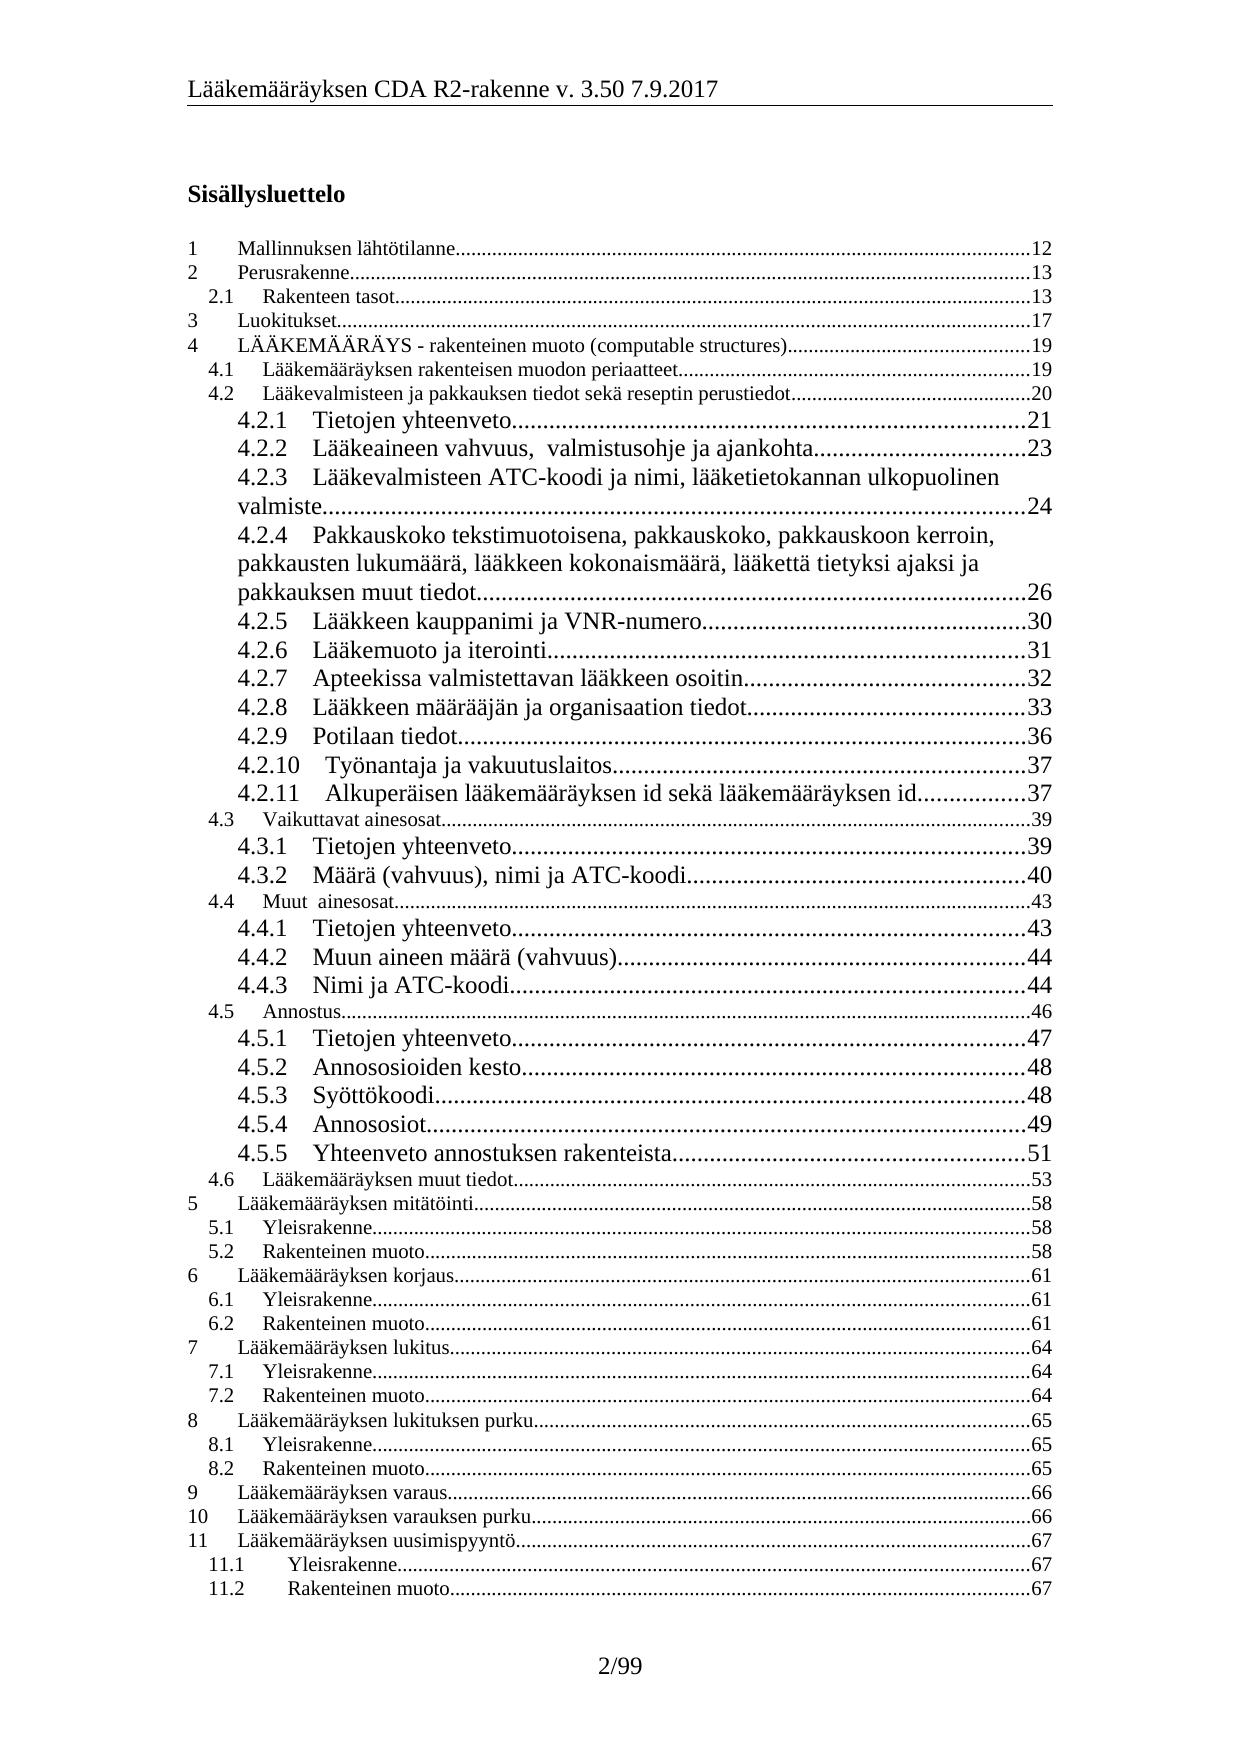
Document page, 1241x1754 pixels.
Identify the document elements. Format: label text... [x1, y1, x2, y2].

text Sisällysluettelo [187, 179, 1053, 207]
